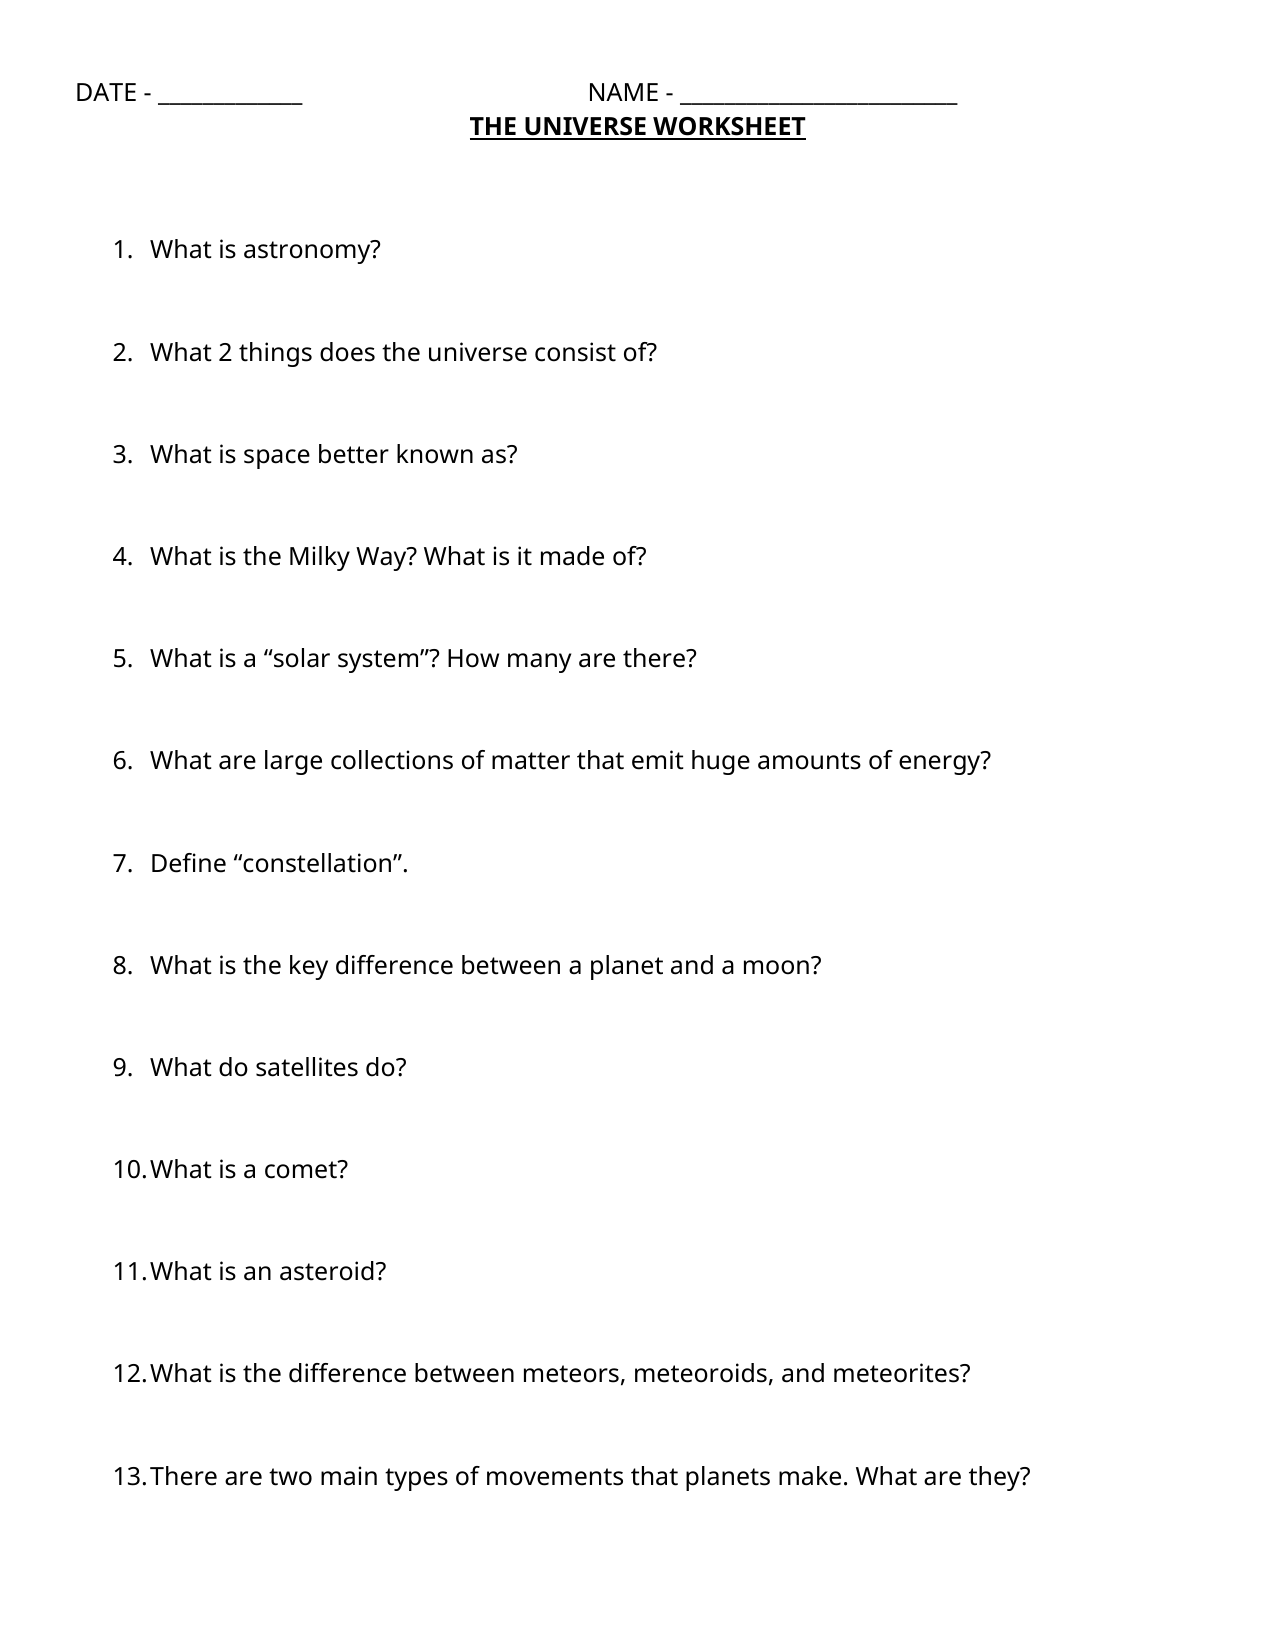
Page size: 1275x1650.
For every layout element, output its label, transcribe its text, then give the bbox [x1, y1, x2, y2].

list What is the Milky Way? What is it made of? [112, 539, 1200, 573]
list What is the key difference between a planet and a moon? [112, 947, 1200, 981]
list What are large collections of matter that emit huge amounts of energy? [112, 743, 1200, 777]
list What is the difference between meteors, meteoroids, and meteorites? [112, 1356, 1200, 1390]
list What is an asteroid? [112, 1254, 1200, 1288]
list What is space better known as? [112, 436, 1200, 471]
list Define “constellation”. [112, 845, 1200, 879]
list What 2 things does the universe consist of? [112, 334, 1200, 368]
list What do satellites do? [112, 1049, 1200, 1084]
list There are two main types of movements that planets make. What are they? [112, 1458, 1200, 1492]
text THE UNIVERSE WORKSHEET [75, 109, 1200, 143]
list What is a “solar system”? How many are there? [112, 641, 1200, 675]
list What is a comet? [112, 1152, 1200, 1186]
list What is astronomy? [112, 232, 1200, 266]
